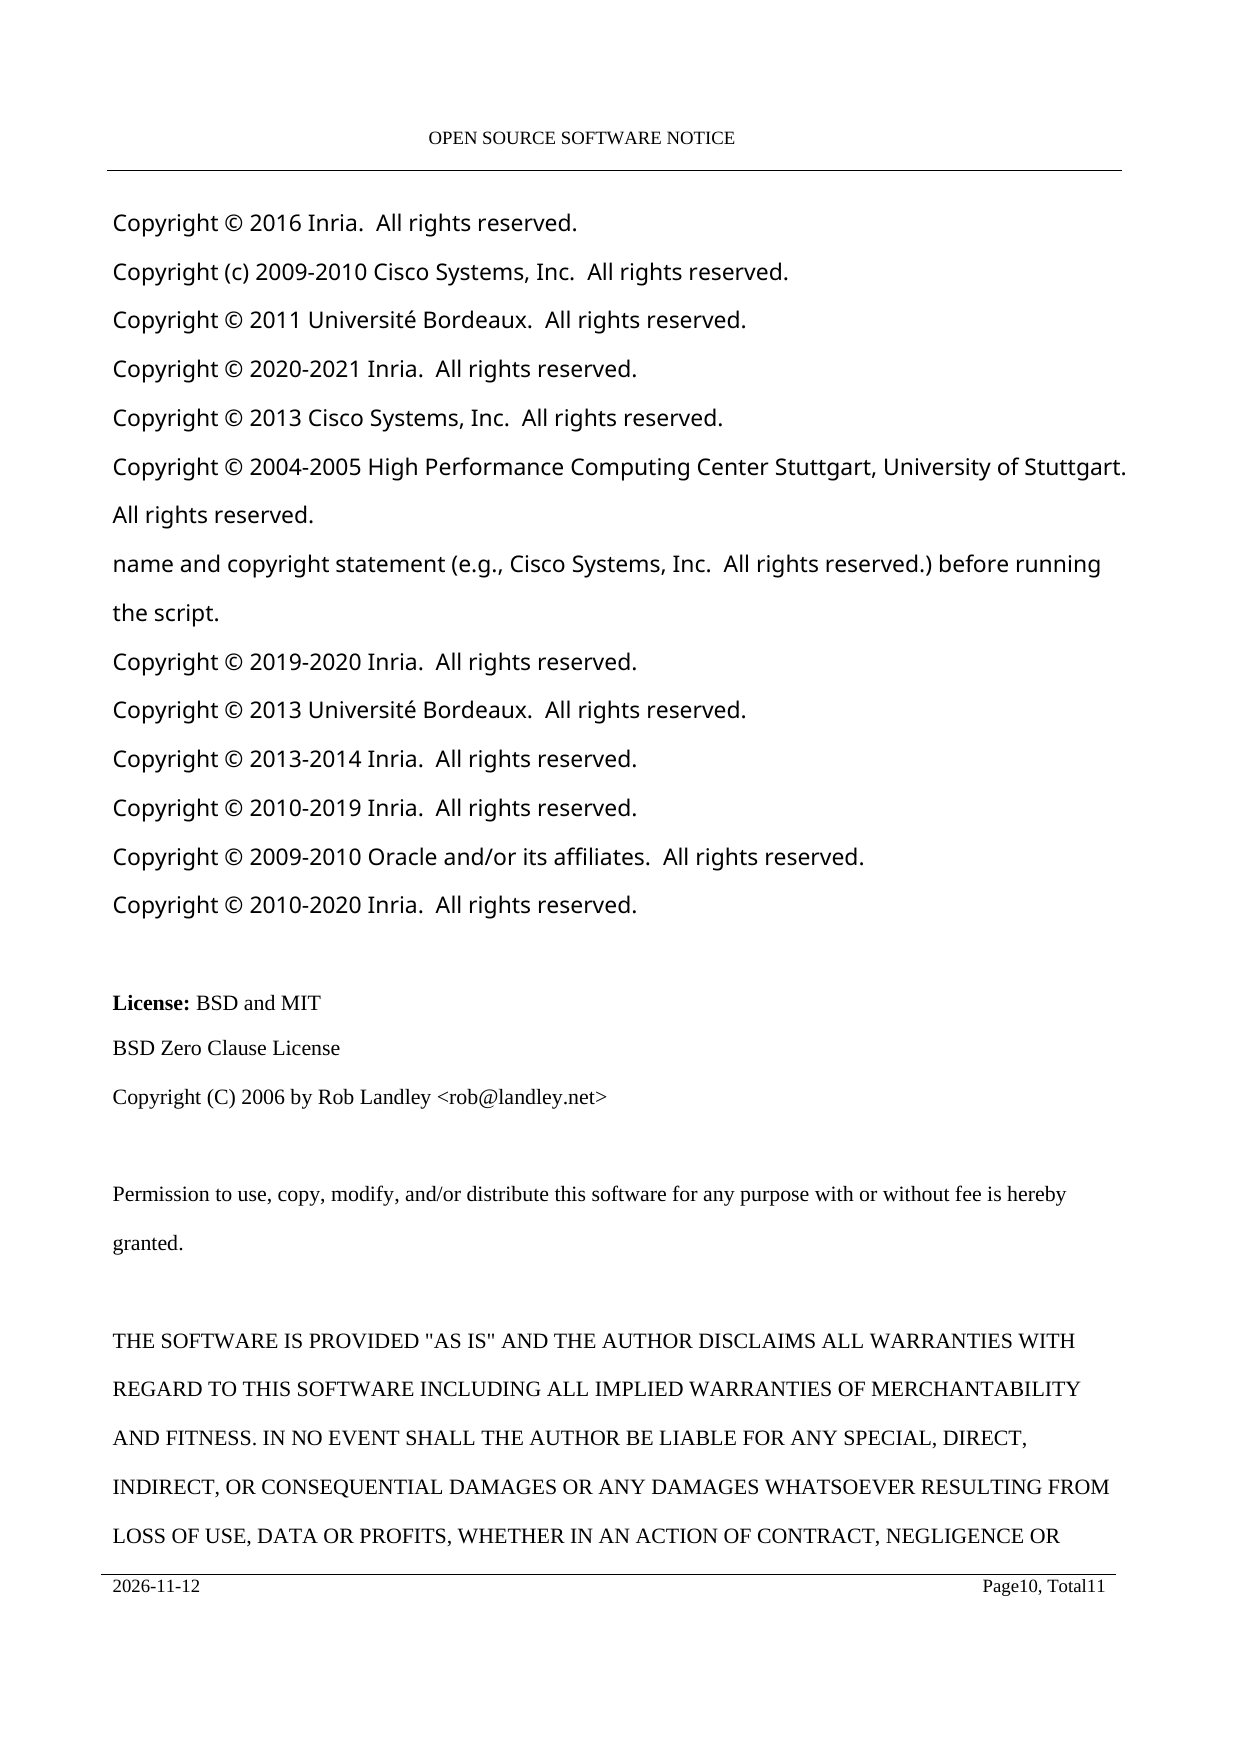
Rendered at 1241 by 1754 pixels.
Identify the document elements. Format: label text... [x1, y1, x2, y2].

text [112, 206, 1128, 970]
text License: BSD and MIT [112, 986, 1128, 1019]
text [112, 1031, 1128, 1551]
